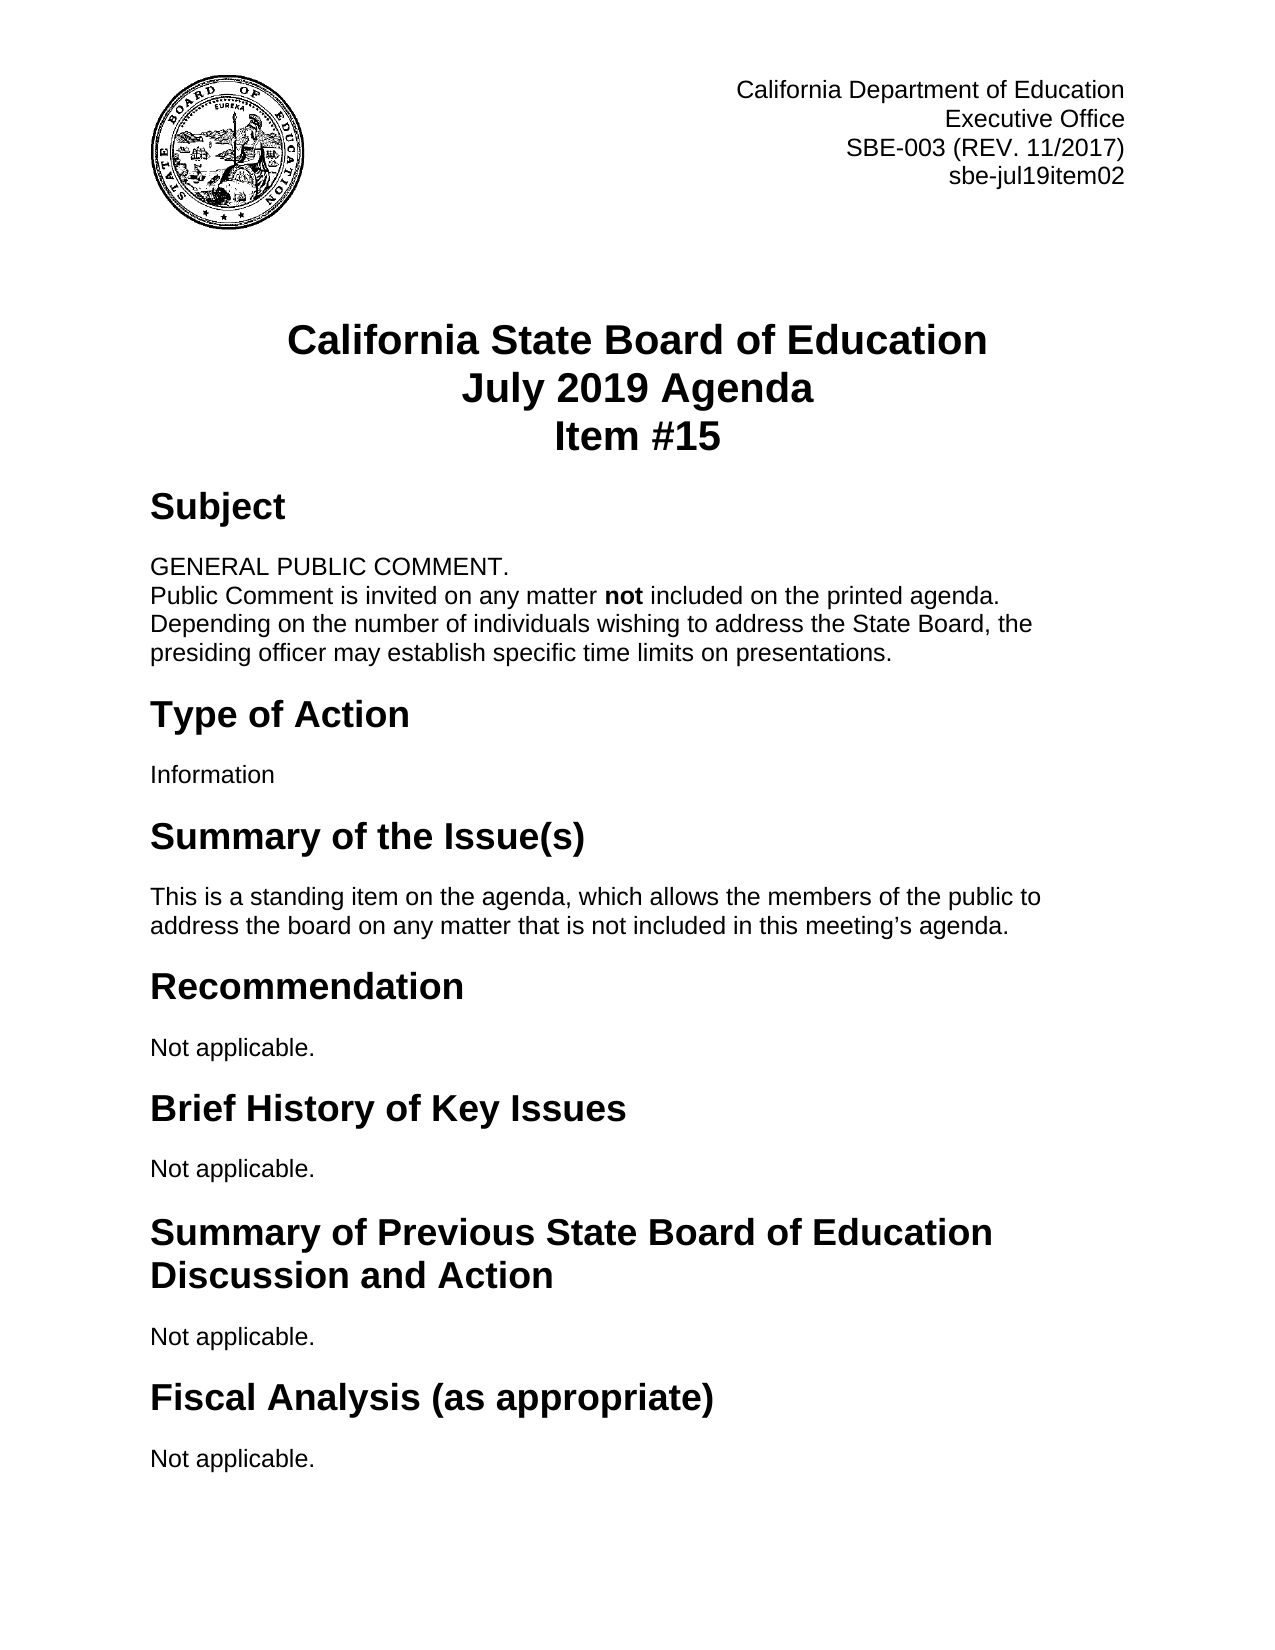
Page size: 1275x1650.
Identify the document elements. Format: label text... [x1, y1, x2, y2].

text Executive Office [675, 104, 1125, 132]
text Not applicable. [150, 1444, 1125, 1472]
text Information [150, 760, 1125, 789]
subtitle Summary of the Issue(s) [150, 814, 1125, 857]
text sbe-jul19item02 [675, 161, 1125, 190]
text Public Comment is invited on any matter not included on the printed agenda. Depending on the number of individuals wishing to address the State Board, the presiding officer may establish specific time limits on presentations. [150, 581, 1125, 667]
text Not applicable. [150, 1154, 1125, 1183]
subtitle Fiscal Analysis (as appropriate) [150, 1376, 1125, 1419]
text Not applicable. [150, 1322, 1125, 1351]
subtitle Recommendation [150, 964, 1125, 1008]
subtitle Brief History of Key Issues [150, 1086, 1125, 1129]
subtitle California State Board of Education July 2019 Agenda Item #15 [150, 315, 1125, 459]
text This is a standing item on the agenda, which allows the members of the public to address the board on any matter that is not included in this meeting’s agenda. [150, 882, 1125, 939]
text SBE-003 (REV. 11/2017) [675, 132, 1125, 161]
text California Department of Education [675, 75, 1125, 104]
picture [150, 75, 305, 230]
subtitle Summary of Previous State Board of Education Discussion and Action [150, 1211, 1125, 1297]
subtitle Type of Action [150, 692, 1125, 735]
subtitle Subject [150, 484, 1125, 527]
text GENERAL PUBLIC COMMENT. [150, 552, 1125, 581]
text Not applicable. [150, 1033, 1125, 1061]
